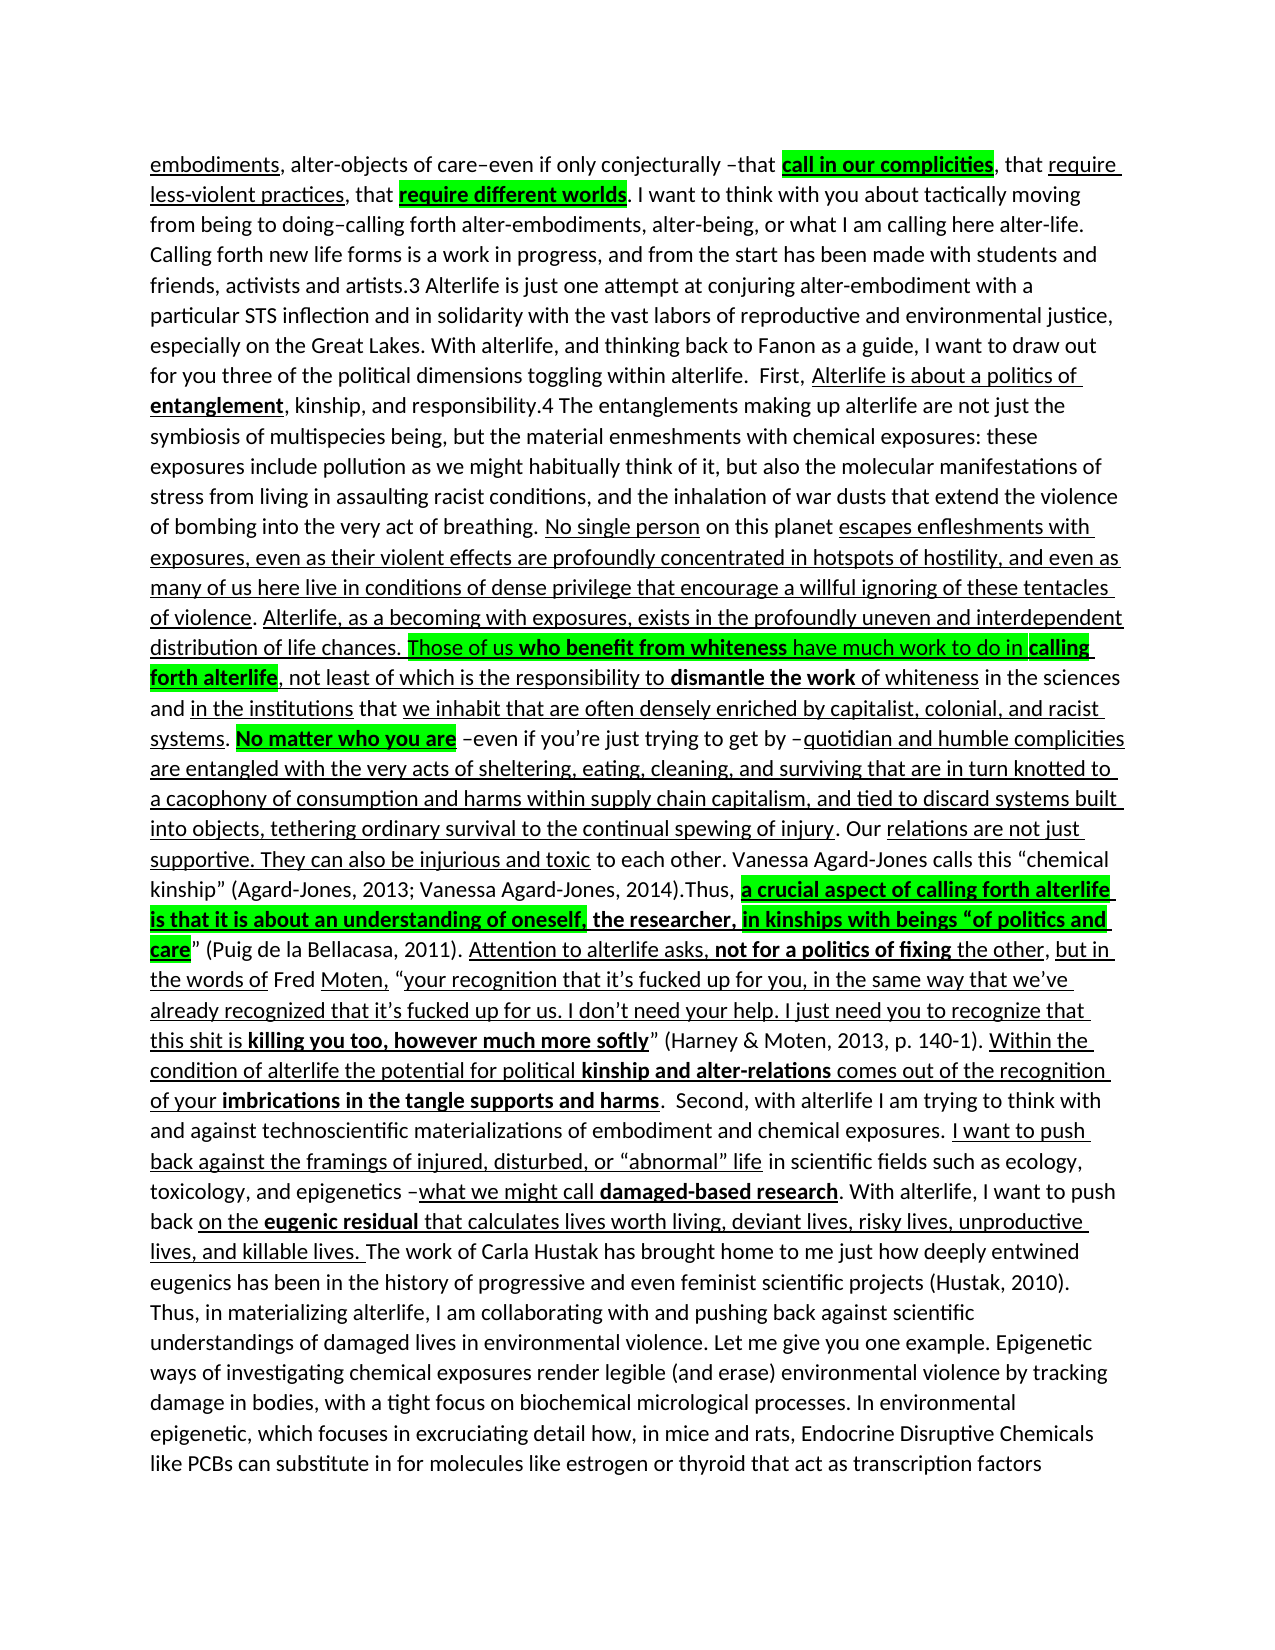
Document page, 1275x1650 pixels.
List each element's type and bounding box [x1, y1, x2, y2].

text [150, 150, 1125, 1477]
